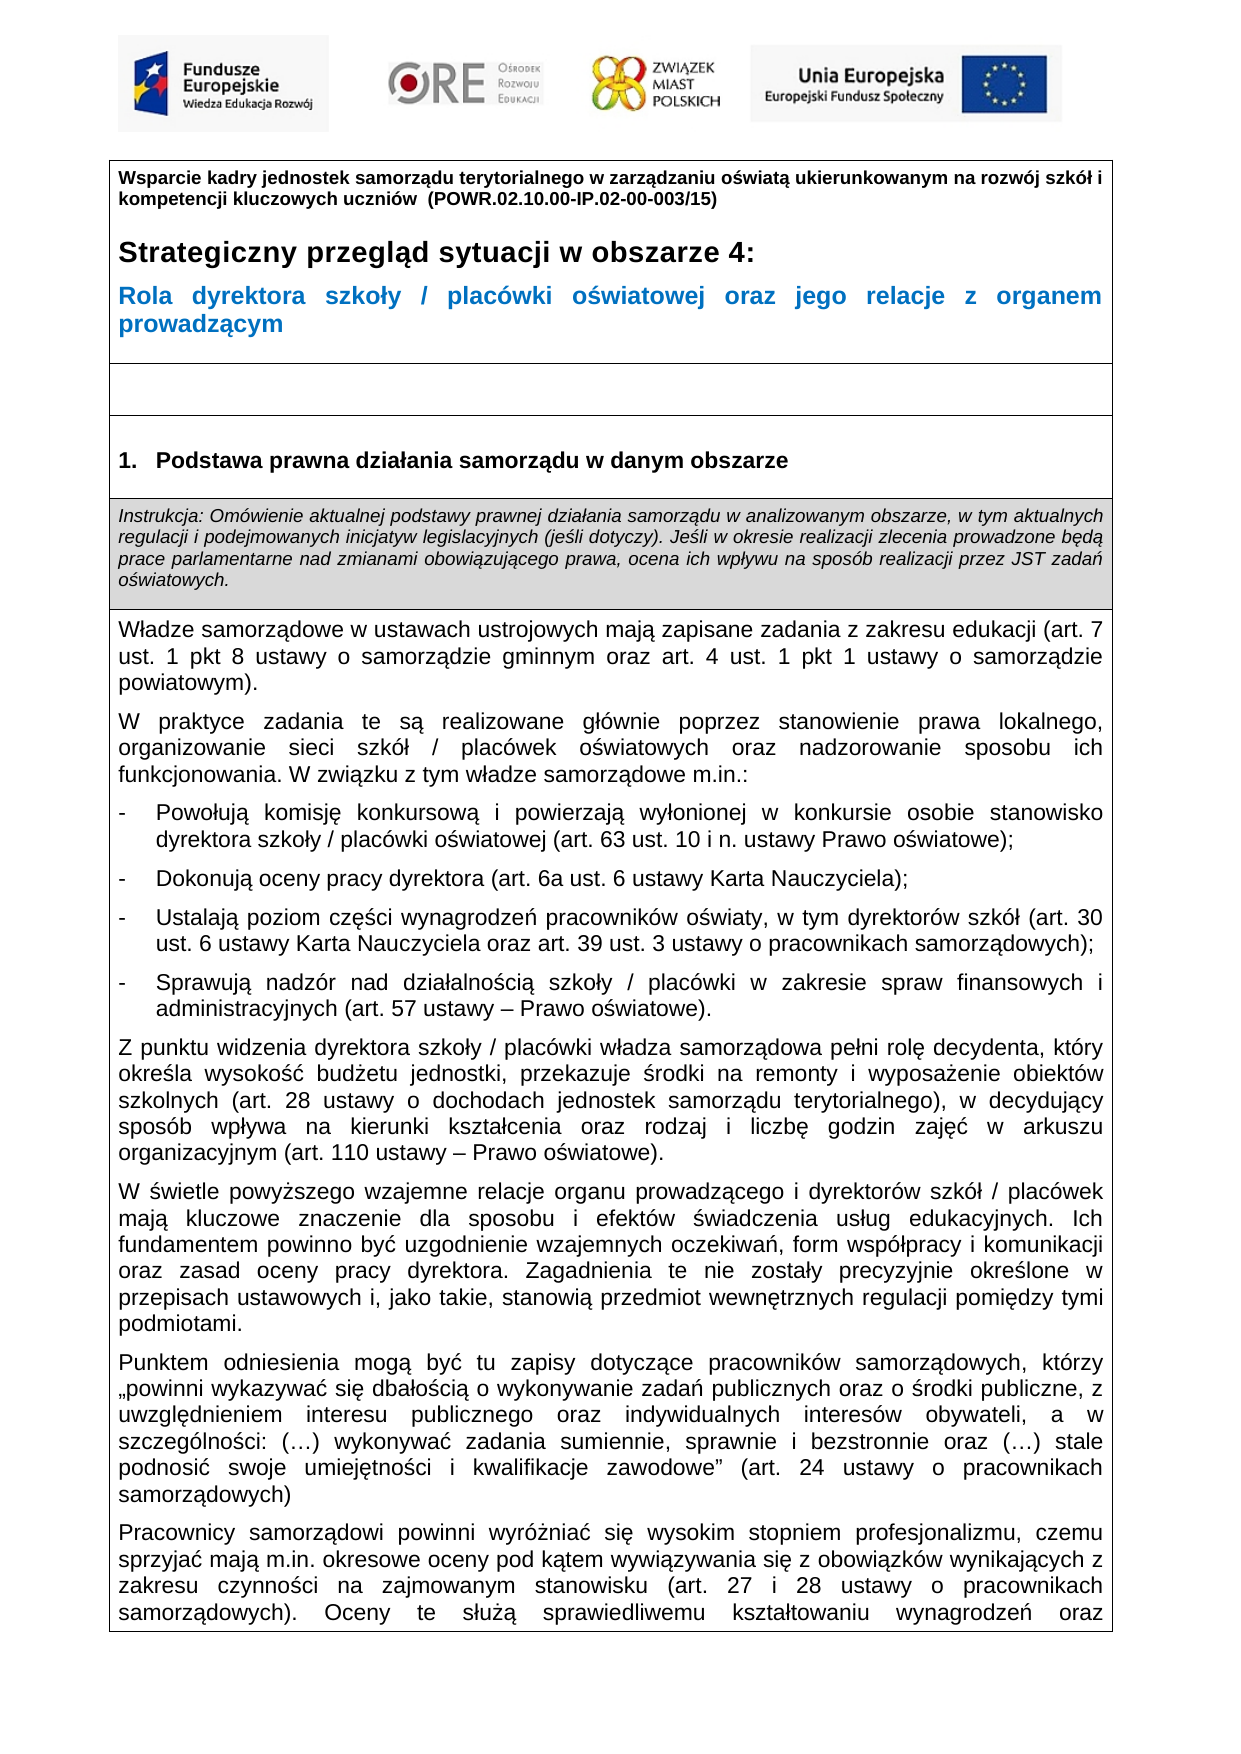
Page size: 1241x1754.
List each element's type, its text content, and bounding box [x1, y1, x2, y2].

table_header Wsparcie kadry jednostek samorządu terytorialnego w zarządzaniu oświatą ukierunkowanym na rozwój szkół i kompetencji kluczowych uczniów (POWR.02.10.00-IP.02-00-003/15) Strategiczny przegląd sytuacji w obszarze 4: Rola dyrektora szkoły / placówki oświatowej oraz jego relacje z organem prowadzącym [110, 161, 1112, 363]
table_cell Podstawa prawna działania samorządu w danym obszarze [110, 416, 1112, 498]
table_cell [110, 364, 1112, 414]
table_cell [110, 610, 1112, 1631]
picture [118, 35, 1064, 132]
table_cell Instrukcja: Omówienie aktualnej podstawy prawnej działania samorządu w analizowanym obszarze, w tym aktualnych regulacji i podejmowanych inicjatyw legislacyjnych (jeśli dotyczy). Jeśli w okresie realizacji zlecenia prowadzone będą prace parlamentarne nad zmianami obowiązującego prawa, ocena ich wpływu na sposób realizacji przez JST zadań oświatowych. [110, 499, 1112, 609]
